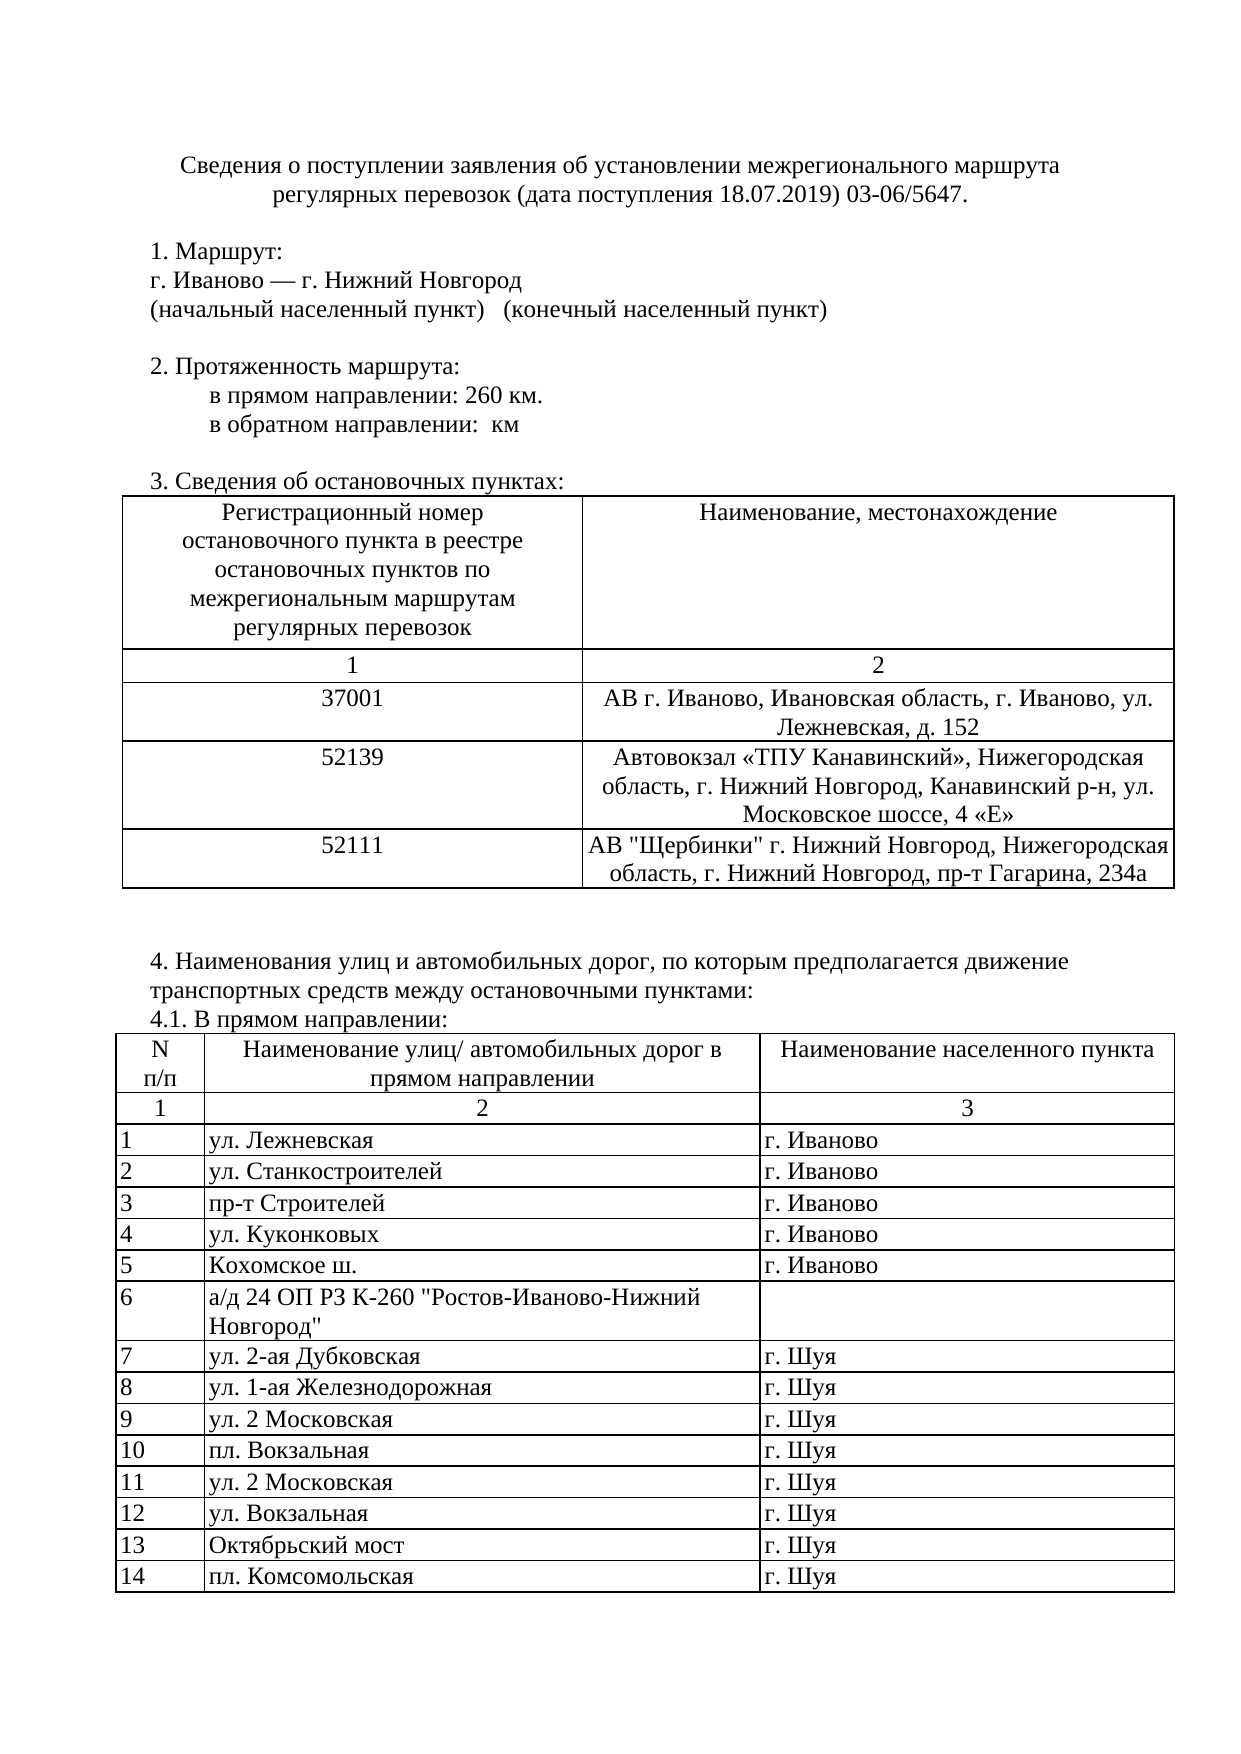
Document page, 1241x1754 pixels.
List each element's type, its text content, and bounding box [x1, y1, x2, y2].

table_cell г. Шуя [761, 1530, 1174, 1560]
table_cell г. Шуя [761, 1341, 1174, 1371]
text Сведения о поступлении заявления об установлении межрегионального маршрута регулярных перевозок (дата поступления 18.07.2019) 03-06/5647. [150, 150, 1090, 207]
table_cell АВ г. Иваново, Ивановская область, г. Иваново, ул. Лежневская, д. 152 [583, 683, 1173, 740]
table_header Наименование улиц/ автомобильных дорог в прямом направлении [205, 1034, 759, 1092]
table_cell 2 [205, 1093, 759, 1123]
table_cell 7 [117, 1341, 204, 1371]
text 4. Наименования улиц и автомобильных дорог, по которым предполагается движение транспортных средств между остановочными пунктами: [150, 946, 1090, 1004]
table_cell 6 [117, 1282, 204, 1339]
table_cell 14 [117, 1561, 204, 1591]
text г. Иваново — г. Нижний Новгород [150, 265, 1090, 294]
table_header Регистрационный номер остановочного пункта в реестре остановочных пунктов по межрегиональным маршрутам регулярных перевозок [123, 497, 582, 648]
table_cell г. Шуя [761, 1561, 1174, 1591]
table_cell пл. Вокзальная [205, 1436, 759, 1465]
table_cell 11 [117, 1467, 204, 1497]
table_cell пр-т Строителей [205, 1188, 759, 1217]
table_cell 1 [117, 1093, 204, 1123]
table_header N п/п [117, 1034, 204, 1092]
table_cell 52111 [123, 830, 582, 887]
table_cell г. Иваново [761, 1125, 1174, 1154]
table_cell пл. Комсомольская [205, 1561, 759, 1591]
table_cell г. Иваново [761, 1188, 1174, 1217]
table_cell ул. 2-ая Дубковская [205, 1341, 759, 1371]
table_cell г. Шуя [761, 1498, 1174, 1528]
text 4.1. В прямом направлении: [150, 1004, 1090, 1033]
table_cell Кохомское ш. [205, 1251, 759, 1280]
table_cell ул. 2 Московская [205, 1404, 759, 1434]
table_cell г. Шуя [761, 1436, 1174, 1465]
table_cell ул. 2 Московская [205, 1467, 759, 1497]
table_cell 10 [117, 1436, 204, 1465]
table_cell [761, 1282, 1174, 1339]
table_header Наименование, местонахождение [583, 497, 1173, 648]
table_cell 1 [117, 1125, 204, 1154]
text 2. Протяженность маршрута: [150, 351, 1090, 380]
table_cell г. Иваново [761, 1251, 1174, 1280]
text в обратном направлении: км [150, 409, 1090, 437]
table_cell г. Шуя [761, 1373, 1174, 1402]
text (начальный населенный пункт) (конечный населенный пункт) [150, 294, 1090, 322]
table_cell 9 [117, 1404, 204, 1434]
table_cell 3 [117, 1188, 204, 1217]
table_cell г. Шуя [761, 1467, 1174, 1497]
table_cell ул. Куконковых [205, 1219, 759, 1249]
table_cell 1 [123, 650, 582, 681]
table_cell ул. Вокзальная [205, 1498, 759, 1528]
table_cell г. Иваново [761, 1156, 1174, 1186]
table_cell 3 [761, 1093, 1174, 1123]
table_header Наименование населенного пункта [761, 1034, 1174, 1092]
table_cell ул. Лежневская [205, 1125, 759, 1154]
table_cell 2 [117, 1156, 204, 1186]
table_cell 4 [117, 1219, 204, 1249]
table_cell 13 [117, 1530, 204, 1560]
text в прямом направлении: 260 км. [150, 380, 1090, 409]
text 3. Сведения об остановочных пунктах: [150, 466, 1090, 495]
table_cell 37001 [123, 683, 582, 740]
table_cell ул. 1-ая Железнодорожная [205, 1373, 759, 1402]
table_cell Октябрьский мост [205, 1530, 759, 1560]
table_cell Автовокзал «ТПУ Канавинский», Нижегородская область, г. Нижний Новгород, Канавинский р-н, ул. Московское шоссе, 4 «Е» [583, 742, 1173, 828]
text 1. Маршрут: [150, 236, 1090, 265]
table_cell 5 [117, 1251, 204, 1280]
table_cell 8 [117, 1373, 204, 1402]
table_cell г. Иваново [761, 1219, 1174, 1249]
table_cell г. Шуя [761, 1404, 1174, 1434]
table_cell 12 [117, 1498, 204, 1528]
table_cell АВ "Щербинки" г. Нижний Новгород, Нижегородская область, г. Нижний Новгород, пр-т Гагарина, 234а [583, 830, 1173, 887]
table_cell 52139 [123, 742, 582, 828]
table_cell а/д 24 ОП РЗ К-260 "Ростов-Иваново-Нижний Новгород" [205, 1282, 759, 1339]
table_cell 2 [583, 650, 1173, 681]
table_cell ул. Станкостроителей [205, 1156, 759, 1186]
